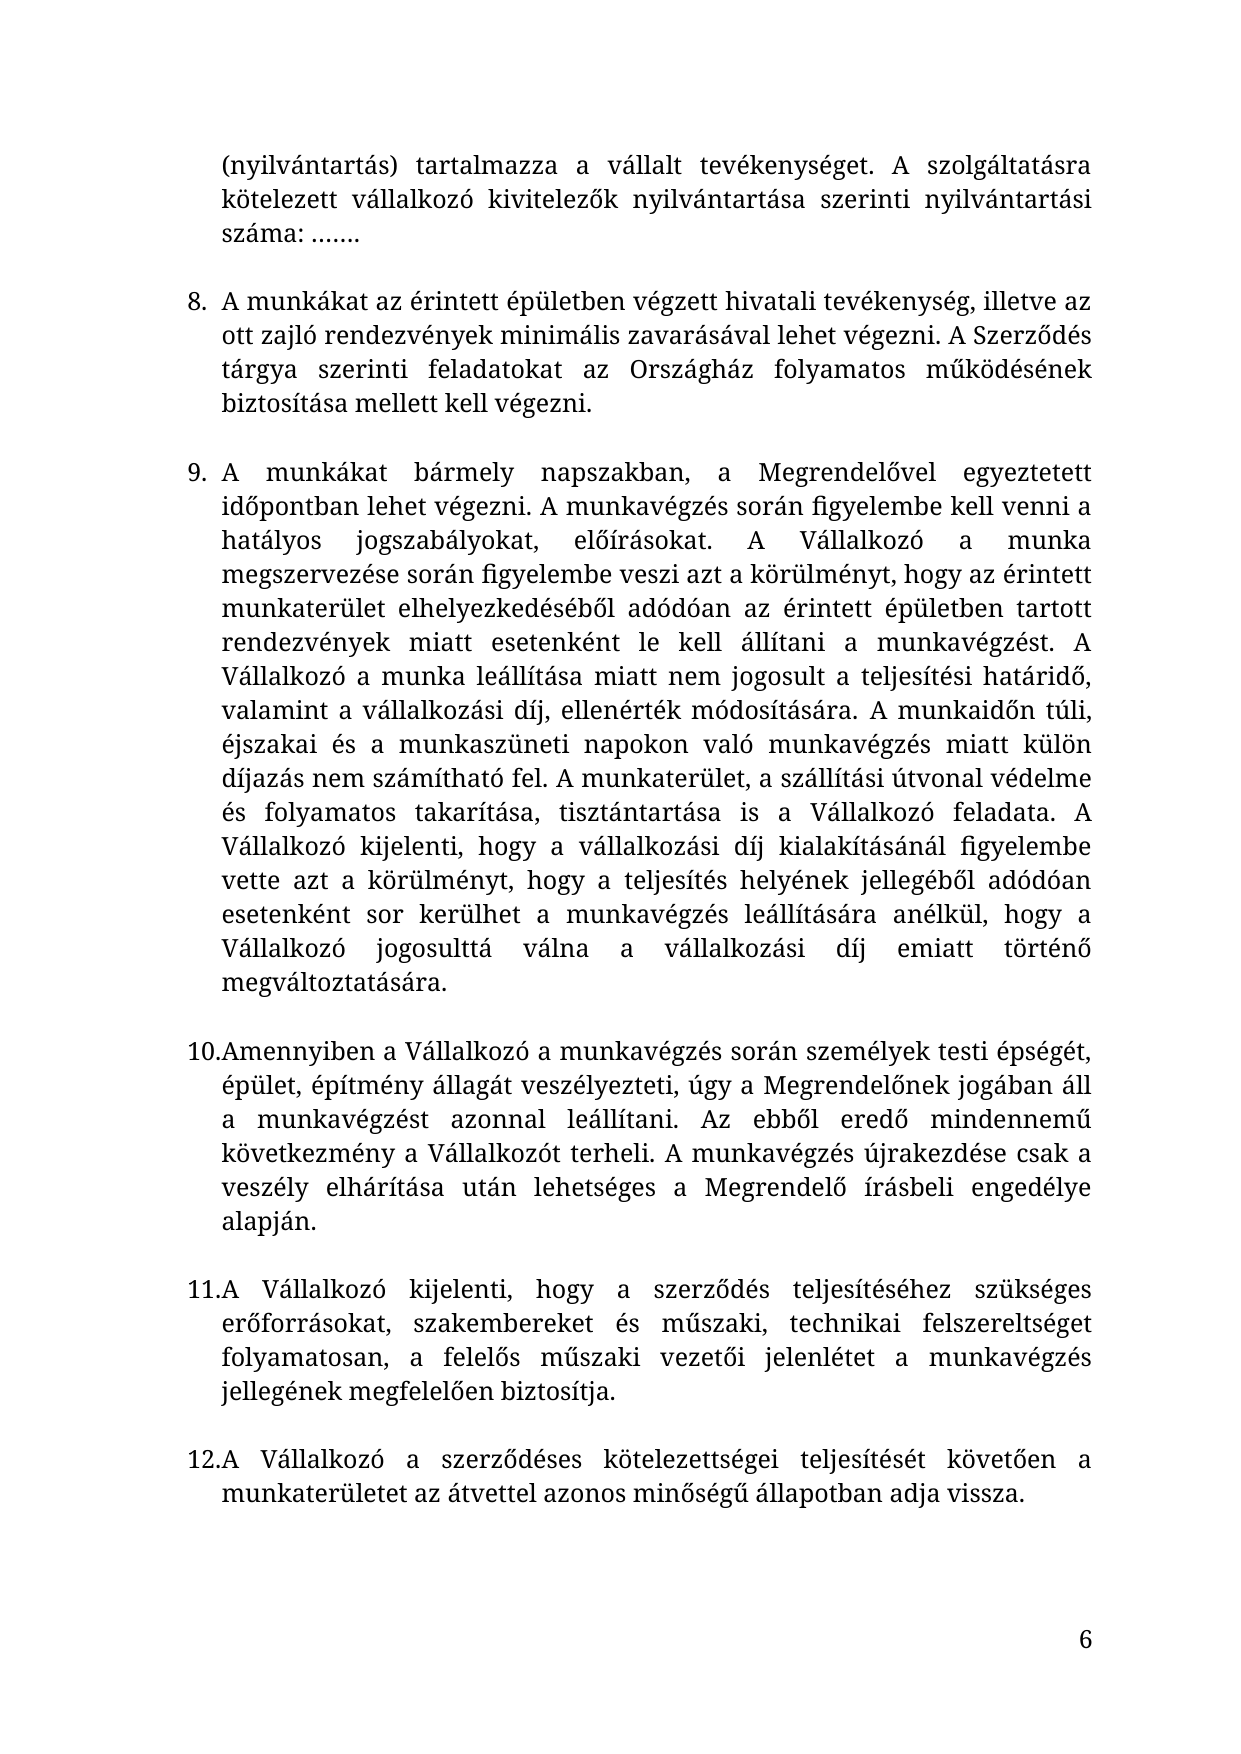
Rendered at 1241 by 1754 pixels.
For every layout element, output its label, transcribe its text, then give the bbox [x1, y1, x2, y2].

list A munkákat az érintett épületben végzett hivatali tevékenység, illetve az ott zajló rendezvények minimális zavarásával lehet végezni. A Szerződés tárgya szerinti feladatokat az Országház folyamatos működésének biztosítása mellett kell végezni. [187, 284, 1093, 420]
list Amennyiben a Vállalkozó a munkavégzés során személyek testi épségét, épület, építmény állagát veszélyezteti, úgy a Megrendelőnek jogában áll a munkavégzést azonnal leállítani. Az ebből eredő mindennemű következmény a Vállalkozót terheli. A munkavégzés újrakezdése csak a veszély elhárítása után lehetséges a Megrendelő írásbeli engedélye alapján. [187, 1033, 1093, 1238]
list A Vállalkozó kijelenti, hogy a szerződés teljesítéséhez szükséges erőforrásokat, szakembereket és műszaki, technikai felszereltséget folyamatosan, a felelős műszaki vezetői jelenlétet a munkavégzés jellegének megfelelően biztosítja. [187, 1272, 1093, 1408]
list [187, 148, 1093, 250]
list A Vállalkozó a szerződéses kötelezettségei teljesítését követően a munkaterületet az átvettel azonos minőségű állapotban adja vissza. [187, 1442, 1093, 1510]
list A munkákat bármely napszakban, a Megrendelővel egyeztetett időpontban lehet végezni. A munkavégzés során figyelembe kell venni a hatályos jogszabályokat, előírásokat. A Vállalkozó a munka megszervezése során figyelembe veszi azt a körülményt, hogy az érintett munkaterület elhelyezkedéséből adódóan az érintett épületben tartott rendezvények miatt esetenként le kell állítani a munkavégzést. A Vállalkozó a munka leállítása miatt nem jogosult a teljesítési határidő, valamint a vállalkozási díj, ellenérték módosítására. A munkaidőn túli, éjszakai és a munkaszüneti napokon való munkavégzés miatt külön díjazás nem számítható fel. A munkaterület, a szállítási útvonal védelme és folyamatos takarítása, tisztántartása is a Vállalkozó feladata. A Vállalkozó kijelenti, hogy a vállalkozási díj kialakításánál figyelembe vette azt a körülményt, hogy a teljesítés helyének jellegéből adódóan esetenként sor kerülhet a munkavégzés leállítására anélkül, hogy a Vállalkozó jogosulttá válna a vállalkozási díj emiatt történő megváltoztatására. [187, 454, 1093, 999]
